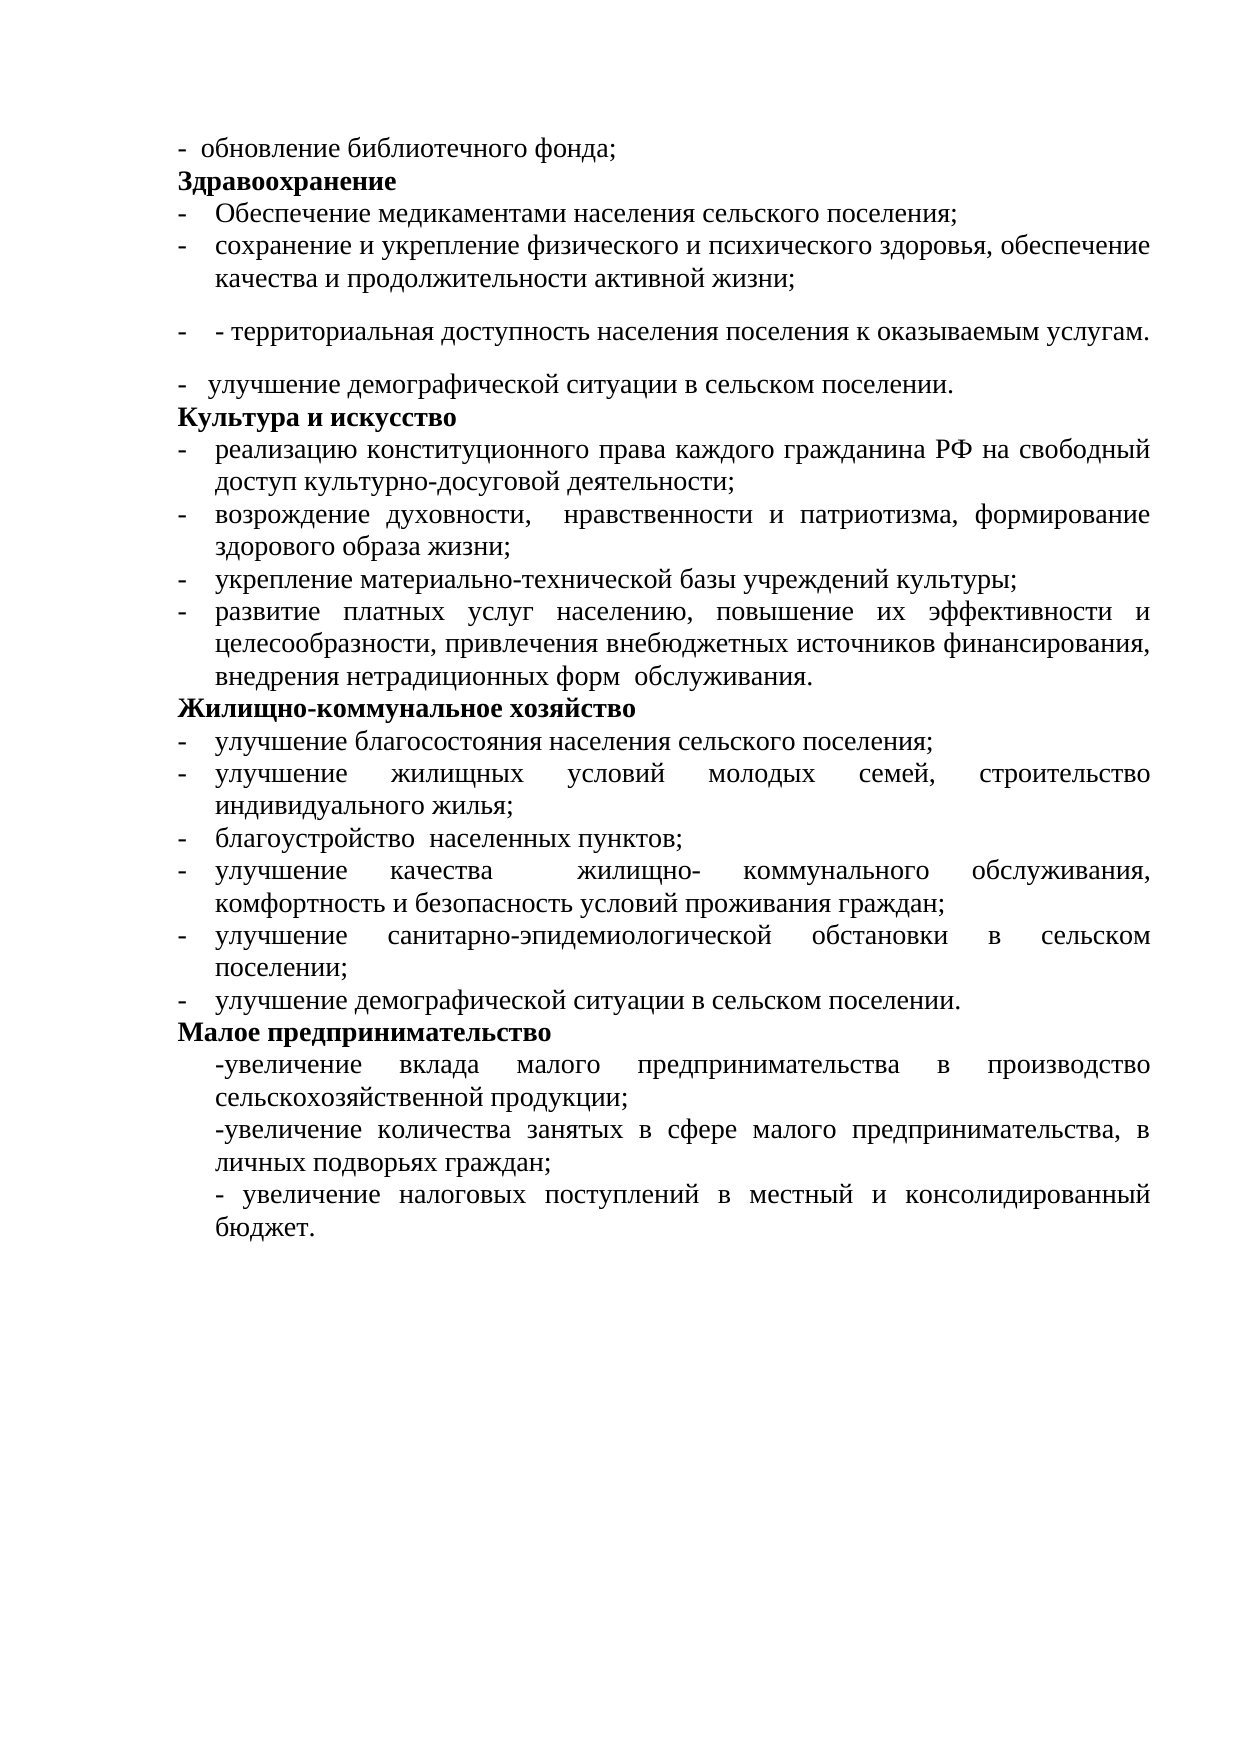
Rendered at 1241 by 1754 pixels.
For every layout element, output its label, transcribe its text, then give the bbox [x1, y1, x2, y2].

text Здравоохранение [177, 164, 1152, 196]
list улучшение качества жилищно- коммунального обслуживания, комфортность и безопасность условий проживания граждан; [177, 853, 1152, 918]
list улучшение жилищных условий молодых семей, строительство индивидуального жилья; [177, 756, 1152, 821]
text - увеличение налоговых поступлений в местный и консолидированный бюджет. [215, 1177, 1152, 1242]
list возрождение духовности, нравственности и патриотизма, формирование здорового образа жизни; [177, 497, 1152, 562]
text - обновление библиотечного фонда; [177, 131, 1152, 164]
list укрепление материально-технической базы учреждений культуры; [177, 562, 1152, 594]
list улучшение санитарно-эпидемиологической обстановки в сельском поселении; [177, 918, 1152, 983]
list сохранение и укрепление физического и психического здоровья, обеспечение качества и продолжительности активной жизни; [177, 228, 1152, 293]
text Культура и искусство [177, 400, 1152, 432]
text -увеличение вклада малого предпринимательства в производство сельскохозяйственной продукции; [215, 1048, 1152, 1112]
list благоустройство населенных пунктов; [177, 821, 1152, 853]
text - улучшение демографической ситуации в сельском поселении. [177, 367, 1152, 400]
text - улучшение благосостояния населения сельского поселения; [177, 724, 1152, 756]
text Жилищно-коммунальное хозяйство [177, 691, 1152, 724]
list Обеспечение медикаментами населения сельского поселения; [177, 196, 1152, 228]
text Малое предпринимательство [177, 1015, 1152, 1048]
list улучшение демографической ситуации в сельском поселении. [177, 983, 1152, 1015]
list развитие платных услуг населению, повышение их эффективности и целесообразности, привлечения внебюджетных источников финансирования, внедрения нетрадиционных форм обслуживания. [177, 594, 1152, 691]
text -увеличение количества занятых в сфере малого предпринимательства, в личных подворьях граждан; [215, 1112, 1152, 1177]
list реализацию конституционного права каждого гражданина РФ на свободный доступ культурно-досуговой деятельности; [177, 432, 1152, 497]
list - территориальная доступность населения поселения к оказываемым услугам. [177, 314, 1152, 346]
